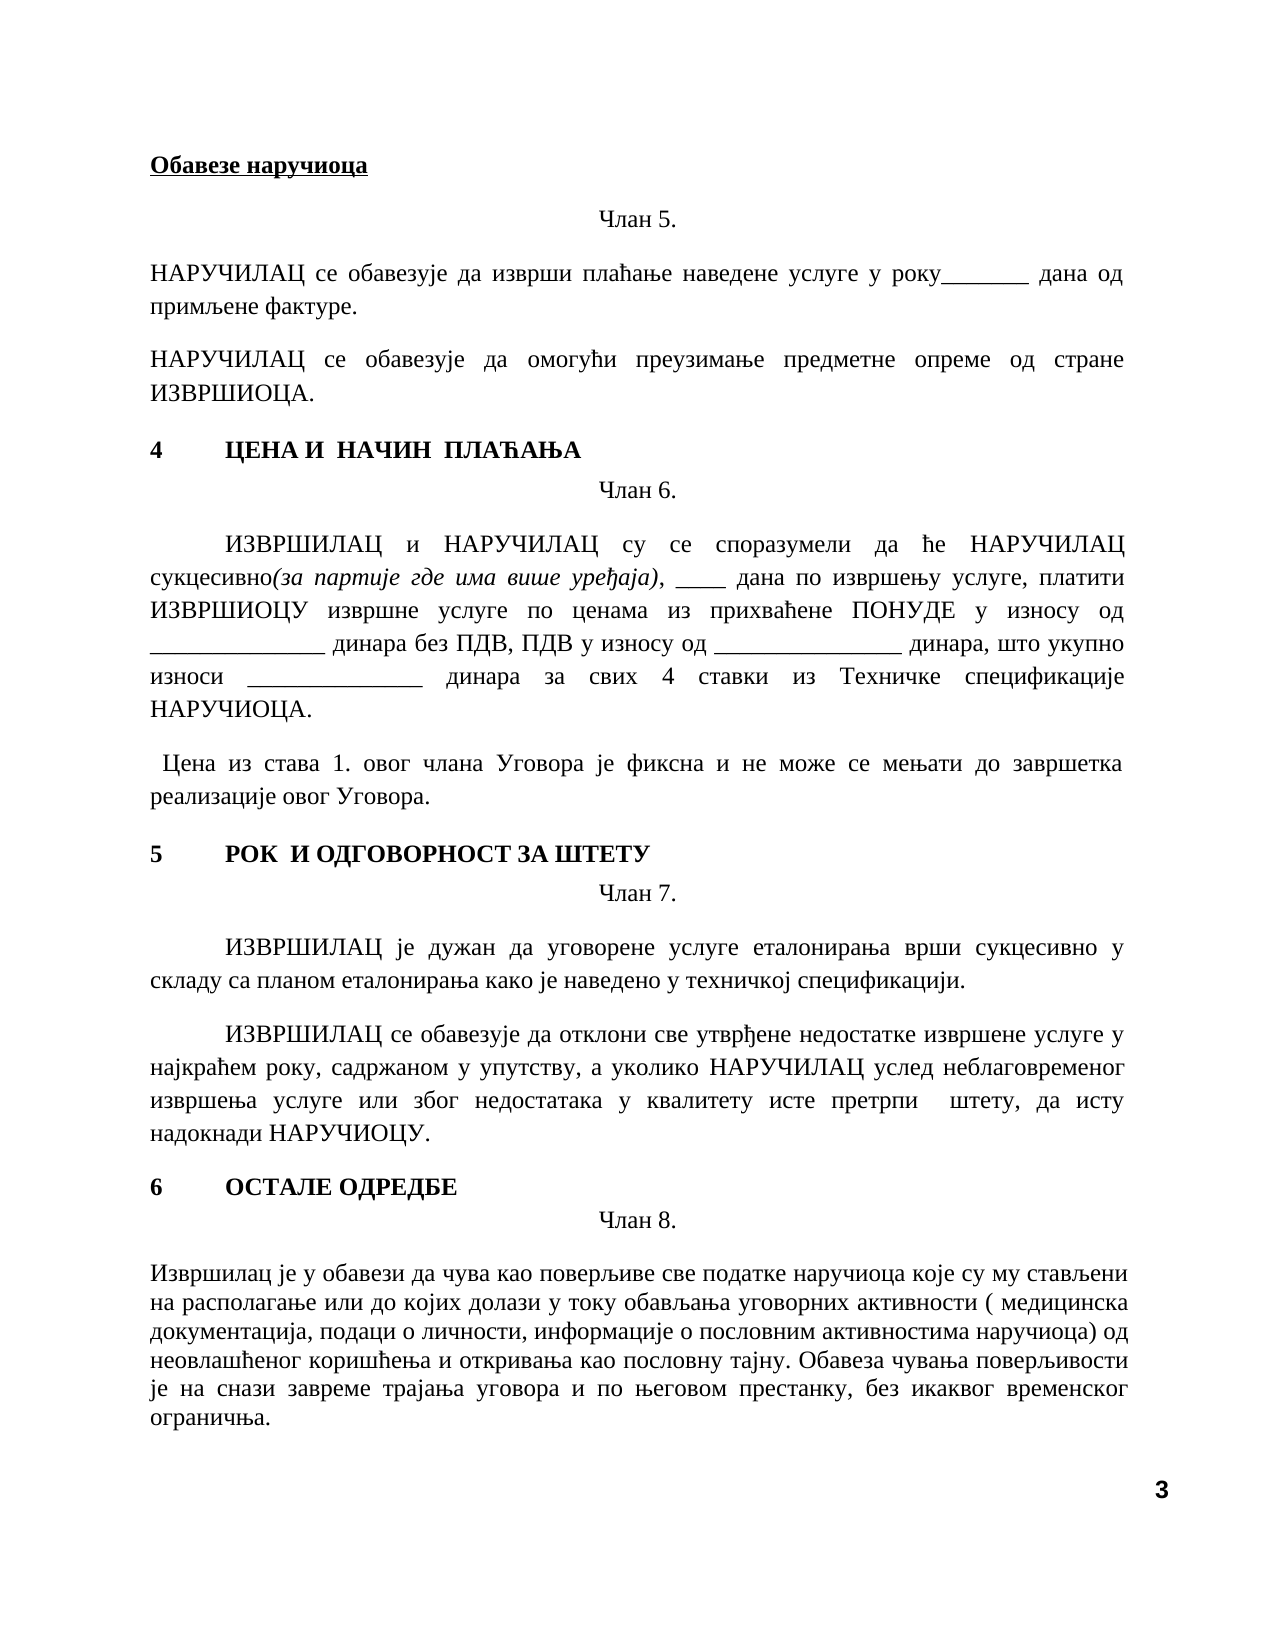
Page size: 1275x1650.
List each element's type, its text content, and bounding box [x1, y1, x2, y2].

text ИЗВРШИЛАЦ и НАРУЧИЛАЦ су се споразумели да ће НАРУЧИЛАЦ сукцесивно(за партије где има више уређаја), ____ дана по извршењу услуге, платити ИЗВРШИОЦУ извршне услуге по ценама из прихваћене ПОНУДЕ у износу од ______________ динара без ПДВ, ПДВ у износу од _______________ динара, што укупно износи ______________ динара за свих 4 ставки из Техничке спецификације НАРУЧИОЦА. [150, 529, 1125, 723]
text ИЗВРШИЛАЦ је дужан да уговорене услуге еталонирања врши сукцесивно у складу са планом еталонирања како је наведено у техничкој спецификацији. [150, 932, 1125, 994]
text НАРУЧИЛАЦ се обавезује да омогући преузимање предметне опреме од стране ИЗВРШИОЦА. [150, 344, 1125, 406]
subtitle 5 РОК И ОДГОВОРНОСТ ЗА ШТЕТУ [150, 839, 1125, 867]
text Обавезе наручиоца [150, 150, 1125, 179]
text Извршилац је у обавези да чува као поверљиве све податке наручиоца које су му стављени на располагање или до којих долази у току обављања уговорних активности ( медицинска документација, подаци о личности, информације о пословним активностима наручиоца) од неовлашћеног коришћења и откривања као пословну тајну. Обавеза чувања поверљивости је на снази завреме трајања уговора и по његовом престанку, без икаквог временског ограничња. [150, 1258, 1130, 1431]
text Члан 6. [150, 475, 1125, 504]
text Члан 5. [150, 204, 1125, 233]
text ИЗВРШИЛАЦ се обавезује да отклони све утврђене недостатке извршене услуге у најкраћем року, садржаном у упутству, а уколико НАРУЧИЛАЦ услед неблаговременог извршења услуге или због недостатака у квалитету исте претрпи штету, да исту надокнади НАРУЧИОЦУ. [150, 1019, 1125, 1147]
text Цена из става 1. овог члана Уговора је фиксна и не може се мењати до завршетка реализације овог Уговора. [150, 748, 1125, 809]
text 6 ОСТАЛЕ ОДРЕДБЕ [150, 1172, 1125, 1200]
text НАРУЧИЛАЦ се обавезује да изврши плаћање наведене услуге у року_______ дана од примљене фактуре. [150, 258, 1125, 319]
subtitle 4 ЦЕНА И НАЧИН ПЛАЋАЊА [150, 436, 1125, 464]
text Члан 7. [150, 878, 1125, 907]
text Члан 8. [150, 1205, 1125, 1233]
